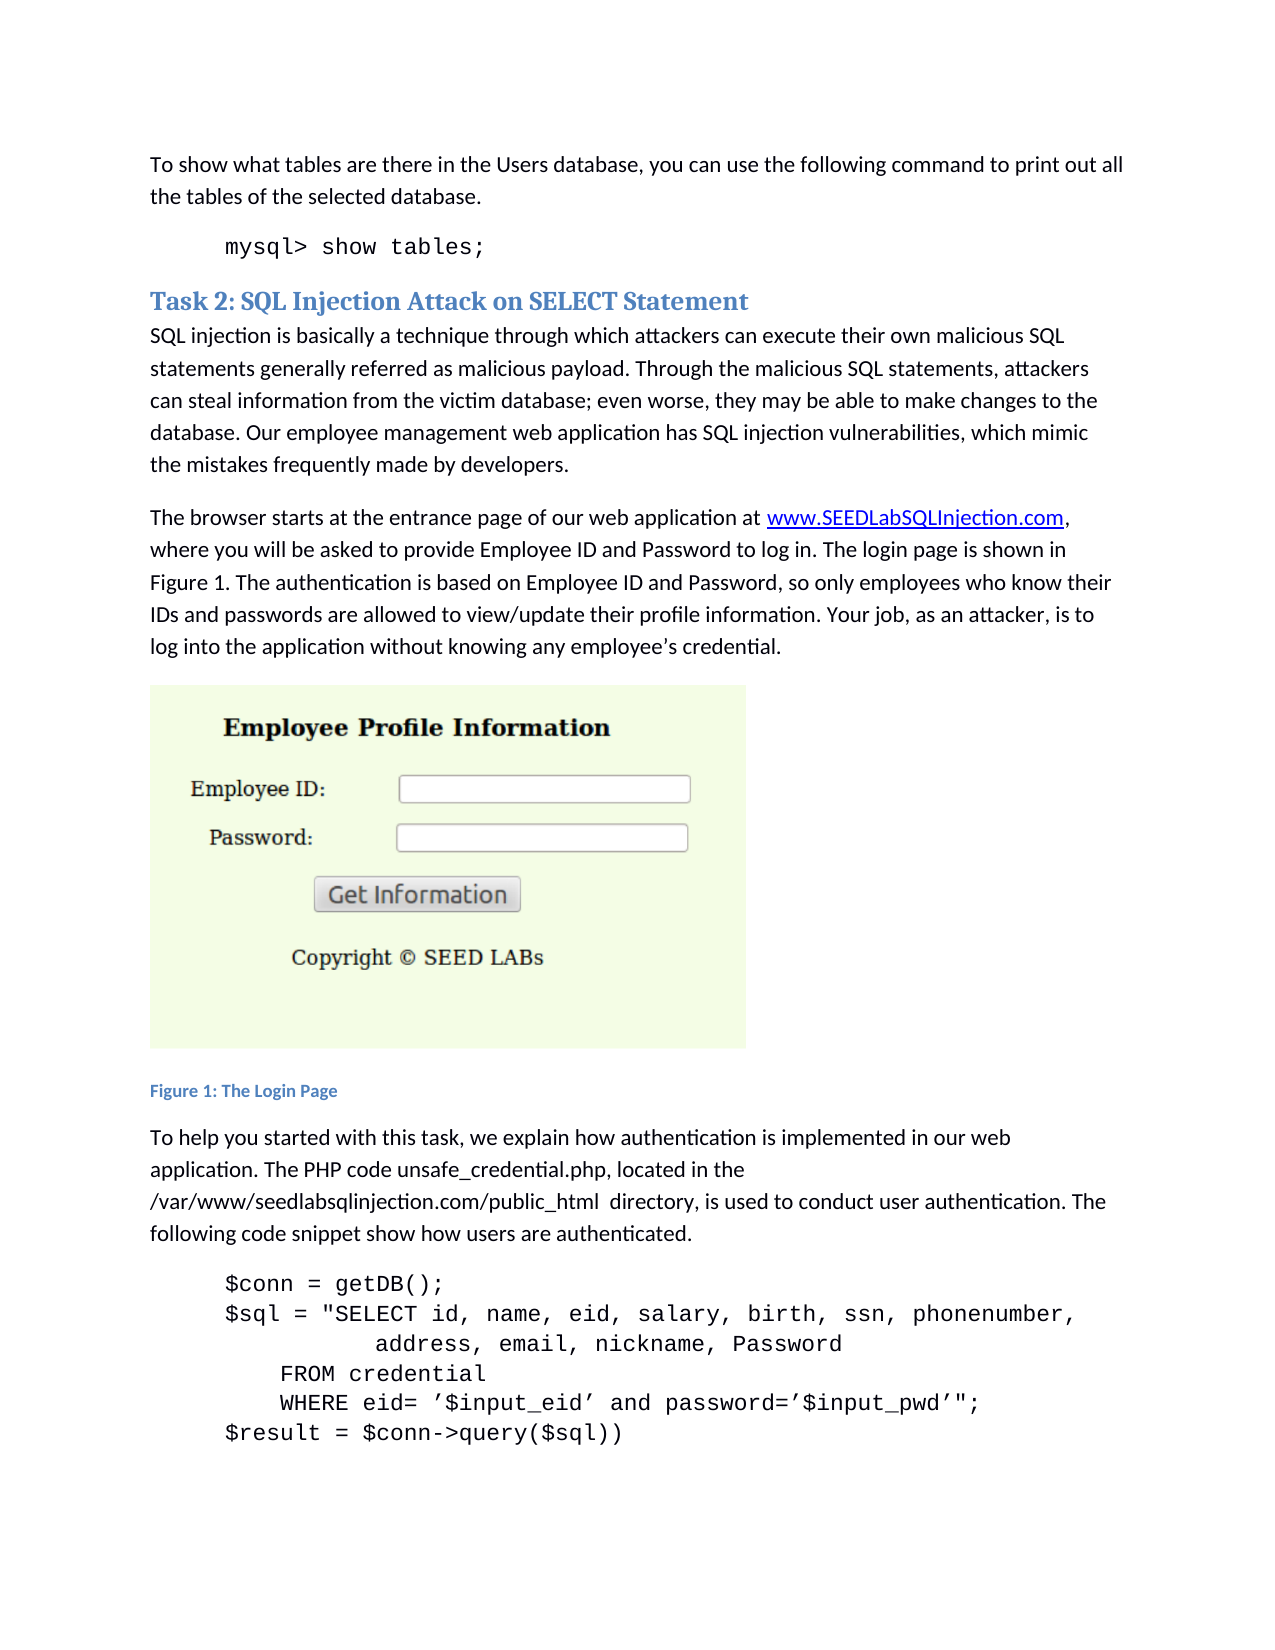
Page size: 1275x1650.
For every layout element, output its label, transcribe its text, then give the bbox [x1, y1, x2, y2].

text $conn = getDB(); [225, 1272, 1125, 1298]
text Figure 1: The Login Page [150, 1079, 1125, 1102]
text To help you started with this task, we explain how authentication is implemented in our web application. The PHP code unsafe_credential.php, located in the /var/www/seedlabsqlinjection.com/public_html directory, is used to conduct user authentication. The following code snippet show how users are authenticated. [150, 1123, 1125, 1247]
text address, email, nickname, Password [300, 1332, 1125, 1358]
text FROM credential [225, 1362, 1125, 1388]
text $result = $conn->query($sql)) [225, 1421, 1125, 1447]
subtitle Task 2: SQL Injection Attack on SELECT Statement [150, 286, 1125, 317]
text WHERE eid= ’$input_eid’ and password=’$input_pwd’"; [225, 1392, 1125, 1418]
text To show what tables are there in the Users database, you can use the following command to print out all the tables of the selected database. [150, 150, 1125, 210]
text $sql = "SELECT id, name, eid, salary, birth, ssn, phonenumber, [225, 1302, 1125, 1328]
text The browser starts at the entrance page of our web application at www.SEEDLabSQLInjection.com, where you will be asked to provide Employee ID and Password to log in. The login page is shown in Figure 1. The authentication is based on Employee ID and Password, so only employees who know their IDs and passwords are allowed to view/update their profile information. Your job, as an attacker, is to log into the application without knowing any employee’s credential. [150, 503, 1125, 660]
text mysql> show tables; [150, 235, 1125, 261]
text SQL injection is basically a technique through which attackers can execute their own malicious SQL statements generally referred as malicious payload. Through the malicious SQL statements, attackers can steal information from the victim database; even worse, they may be able to make changes to the database. Our employee management web application has SQL injection vulnerabilities, which mimic the mistakes frequently made by developers. [150, 322, 1125, 478]
picture [150, 685, 749, 1049]
